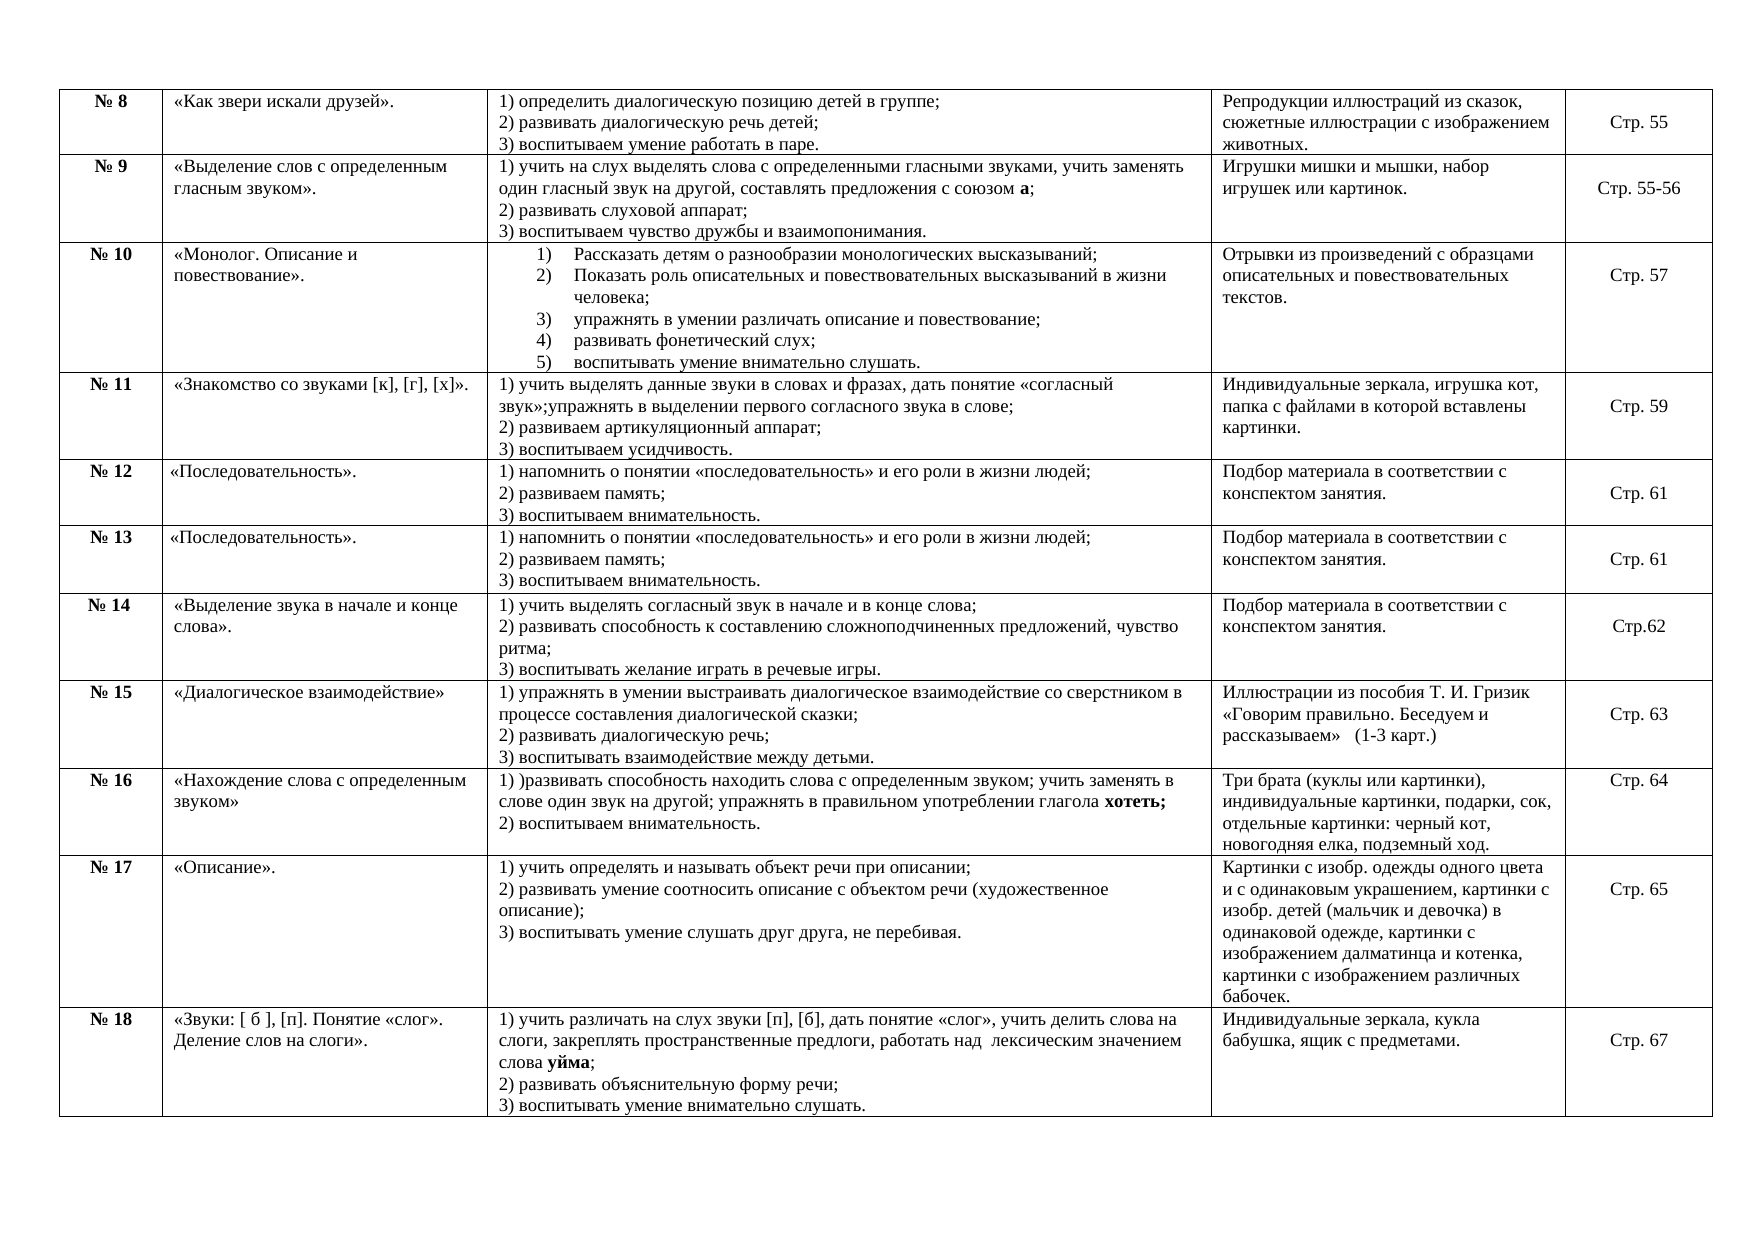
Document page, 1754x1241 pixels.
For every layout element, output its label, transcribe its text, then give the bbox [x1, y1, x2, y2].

table_cell № 10 [60, 243, 162, 372]
table_cell «Нахождение слова с определенным звуком» [163, 769, 487, 855]
table_cell 1) )развивать способность находить слова с определенным звуком; учить заменять в слове один звук на другой; упражнять в правильном употреблении глагола хотеть; 2) воспитываем внимательность. [488, 769, 1211, 855]
table_cell Подбор материала в соответствии с конспектом занятия. [1212, 460, 1565, 525]
table_cell «Звуки: [ б ], [п]. Понятие «слог». Деление слов на слоги». [163, 1008, 487, 1116]
table_cell № 14 [60, 594, 162, 680]
table_cell «Выделение слов с определенным гласным звуком». [163, 155, 487, 242]
table_cell Иллюстрации из пособия Т. И. Гризик «Говорим правильно. Беседуем и рассказываем» (1-3 карт.) [1212, 681, 1565, 767]
table_cell «Выделение звука в начале и конце слова». [163, 594, 487, 680]
table_cell № 11 [60, 373, 162, 459]
table_cell Отрывки из произведений с образцами описательных и повествовательных текстов. [1212, 243, 1565, 372]
table_cell 1) учить различать на слух звуки [п], [б], дать понятие «слог», учить делить слова на слоги, закреплять пространственные предлоги, работать над лексическим значением слова уйма; 2) развивать объяснительную форму речи; 3) воспитывать умение внимательно слушать. [488, 1008, 1211, 1116]
table_cell Стр. 64 [1566, 769, 1712, 855]
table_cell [163, 90, 487, 154]
table_cell 1) учить на слух выделять слова с определенными гласными звуками, учить заменять один гласный звук на другой, составлять предложения с союзом а; 2) развивать слуховой аппарат; 3) воспитываем чувство дружбы и взаимопонимания. [488, 155, 1211, 242]
table_cell «Монолог. Описание и повествование». [163, 243, 487, 372]
table_cell № 17 [60, 856, 162, 1007]
table_cell Стр. 61 [1566, 460, 1712, 525]
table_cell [488, 90, 1211, 154]
table_cell 1) напомнить о понятии «последовательность» и его роли в жизни людей; 2) развиваем память; 3) воспитываем внимательность. [488, 460, 1211, 525]
table_cell № 15 [60, 681, 162, 767]
table_cell Стр. 57 [1566, 243, 1712, 372]
table_cell № 9 [60, 155, 162, 242]
table_cell Подбор материала в соответствии с конспектом занятия. [1212, 526, 1565, 593]
table_cell Игрушки мишки и мышки, набор игрушек или картинок. [1212, 155, 1565, 242]
table_cell Рассказать детям о разнообразии монологических высказываний; Показать роль описательных и повествовательных высказываний в жизни человека; упражнять в умении различать описание и повествование; развивать фонетический слух; воспитывать умение внимательно слушать. [488, 243, 1211, 372]
table_cell «Диалогическое взаимодействие» [163, 681, 487, 767]
table_cell № 13 [60, 526, 162, 593]
table_cell «Последовательность». [163, 460, 487, 525]
table_cell Стр.62 [1566, 594, 1712, 680]
table_cell Стр. 61 [1566, 526, 1712, 593]
table_cell Стр. 55 [1566, 90, 1712, 154]
table_cell Подбор материала в соответствии с конспектом занятия. [1212, 594, 1565, 680]
table_cell Стр. 55-56 [1566, 155, 1712, 242]
table_cell Стр. 63 [1566, 681, 1712, 767]
table_cell Индивидуальные зеркала, игрушка кот, папка с файлами в которой вставлены картинки. [1212, 373, 1565, 459]
table_cell Картинки с изобр. одежды одного цвета и с одинаковым украшением, картинки с изобр. детей (мальчик и девочка) в одинаковой одежде, картинки с изображением далматинца и котенка, картинки с изображением различных бабочек. [1212, 856, 1565, 1007]
table_cell Три брата (куклы или картинки), индивидуальные картинки, подарки, сок, отдельные картинки: черный кот, новогодняя елка, подземный ход. [1212, 769, 1565, 855]
table_cell «Описание». [163, 856, 487, 1007]
table_cell 1) учить выделять согласный звук в начале и в конце слова; 2) развивать способность к составлению сложноподчиненных предложений, чувство ритма; 3) воспитывать желание играть в речевые игры. [488, 594, 1211, 680]
table_cell Индивидуальные зеркала, кукла бабушка, ящик с предметами. [1212, 1008, 1565, 1116]
table_cell 1) учить выделять данные звуки в словах и фразах, дать понятие «согласный звук»;упражнять в выделении первого согласного звука в слове; 2) развиваем артикуляционный аппарат; 3) воспитываем усидчивость. [488, 373, 1211, 459]
table_cell № 18 [60, 1008, 162, 1116]
table_cell № 8 [60, 90, 162, 154]
table_cell Стр. 67 [1566, 1008, 1712, 1116]
table_cell 1) упражнять в умении выстраивать диалогическое взаимодействие со сверстником в процессе составления диалогической сказки; 2) развивать диалогическую речь; 3) воспитывать взаимодействие между детьми. [488, 681, 1211, 767]
table_cell № 16 [60, 769, 162, 855]
table_cell «Знакомство со звуками [к], [г], [х]». [163, 373, 487, 459]
table_cell 1) напомнить о понятии «последовательность» и его роли в жизни людей; 2) развиваем память; 3) воспитываем внимательность. [488, 526, 1211, 593]
table_cell Стр. 65 [1566, 856, 1712, 1007]
table_cell № 12 [60, 460, 162, 525]
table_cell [1212, 90, 1565, 154]
table_cell 1) учить определять и называть объект речи при описании; 2) развивать умение соотносить описание с объектом речи (художественное описание); 3) воспитывать умение слушать друг друга, не перебивая. [488, 856, 1211, 1007]
table_cell Стр. 59 [1566, 373, 1712, 459]
table_cell «Последовательность». [163, 526, 487, 593]
